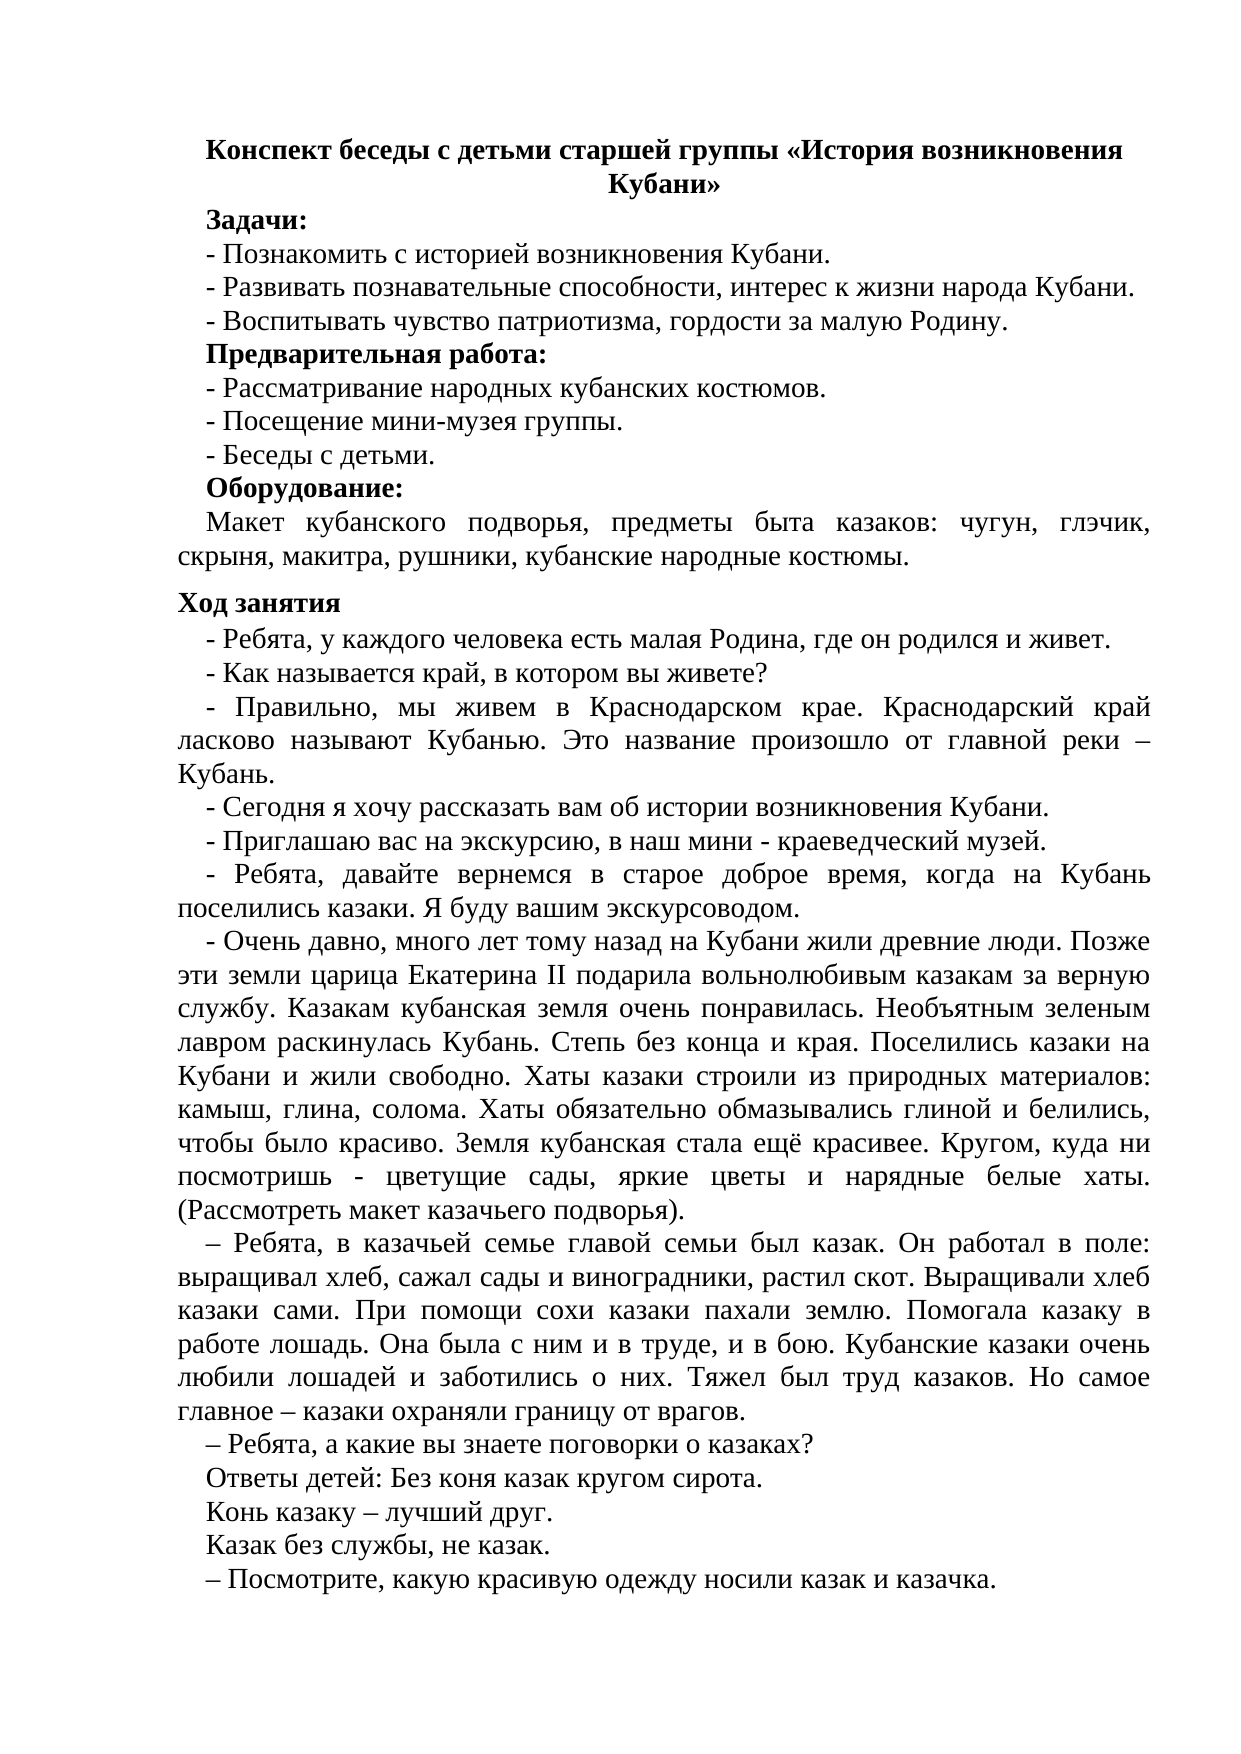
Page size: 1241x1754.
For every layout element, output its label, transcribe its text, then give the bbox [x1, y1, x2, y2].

text - Сегодня я хочу рассказать вам об истории возникновения Кубани. [177, 789, 1152, 823]
text – Ребята, а какие вы знаете поговорки о казаках? [177, 1427, 1152, 1460]
text Ответы детей: Без коня казак кругом сирота. [177, 1460, 1152, 1494]
text - Приглашаю вас на экскурсию, в наш мини - краеведческий музей. [177, 823, 1152, 856]
text Конспект беседы с детьми старшей группы «История возникновения Кубани» [177, 132, 1152, 199]
text - Как называется край, в котором вы живете? [177, 655, 1152, 689]
text - Ребята, давайте вернемся в старое доброе время, когда на Кубань поселились казаки. Я буду вашим экскурсоводом. [177, 856, 1152, 923]
text - Очень давно, много лет тому назад на Кубани жили древние люди. Позже эти земли царица Екатерина II подарила вольнолюбивым казакам за верную службу. Казакам кубанская земля очень понравилась. Необъятным зеленым лавром раскинулась Кубань. Степь без конца и края. Поселились казаки на Кубани и жили свободно. Хаты казаки строили из природных материалов: камыш, глина, солома. Хаты обязательно обмазывались глиной и белились, чтобы было красиво. Земля кубанская стала ещё красивее. Кругом, куда ни посмотришь - цветущие сады, яркие цветы и нарядные белые хаты. (Рассмотреть макет казачьего подворья). [177, 923, 1152, 1225]
text Задачи: [177, 202, 1152, 236]
text – Посмотрите, какую красивую одежду носили казак и казачка. [177, 1561, 1152, 1594]
text Макет кубанского подворья, предметы быта казаков: чугун, глэчик, скрыня, макитра, рушники, кубанские народные костюмы. [177, 504, 1152, 571]
text - Развивать познавательные способности, интерес к жизни народа Кубани. [177, 269, 1152, 303]
text - Воспитывать чувство патриотизма, гордости за малую Родину. [177, 303, 1152, 336]
text - Познакомить с историей возникновения Кубани. [177, 236, 1152, 269]
text Ход занятия [177, 585, 1152, 619]
text – Ребята, в казачьей семье главой семьи был казак. Он работал в поле: выращивал хлеб, сажал сады и виноградники, растил скот. Выращивали хлеб казаки сами. При помощи сохи казаки пахали землю. Помогала казаку в работе лошадь. Она была с ним и в труде, и в бою. Кубанские казаки очень любили лошадей и заботились о них. Тяжел был труд казаков. Но самое главное – казаки охраняли границу от врагов. [177, 1225, 1152, 1427]
text Конь казаку – лучший друг. [177, 1494, 1152, 1527]
text - Правильно, мы живем в Краснодарском крае. Краснодарский край ласково называют Кубанью. Это название произошло от главной реки – Кубань. [177, 689, 1152, 789]
text - Беседы с детьми. [177, 437, 1152, 471]
text Оборудование: [177, 471, 1152, 504]
text Предварительная работа: [177, 336, 1152, 370]
text Казак без службы, не казак. [177, 1527, 1152, 1561]
text - Рассматривание народных кубанских костюмов. [177, 370, 1152, 403]
text - Ребята, у каждого человека есть малая Родина, где он родился и живет. [177, 622, 1152, 655]
text - Посещение мини-музея группы. [177, 403, 1152, 437]
